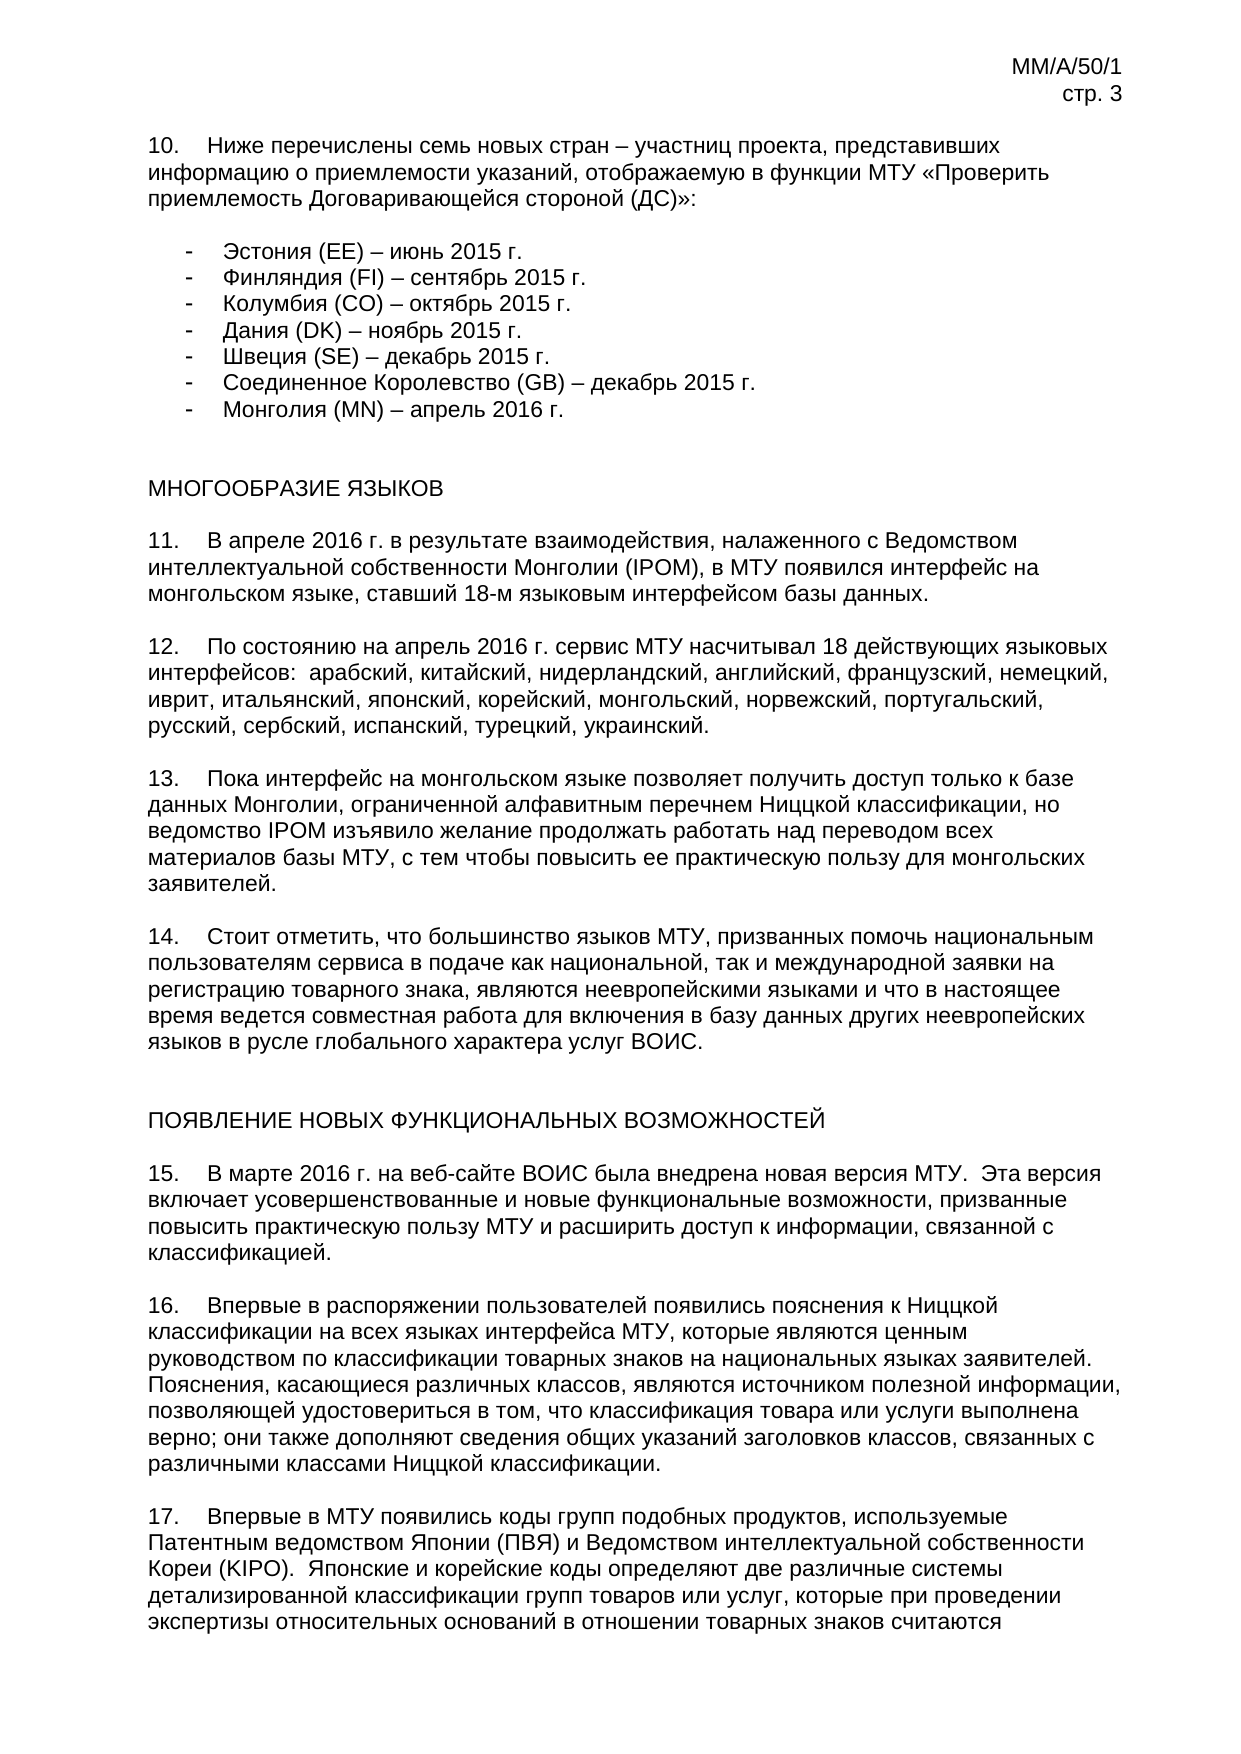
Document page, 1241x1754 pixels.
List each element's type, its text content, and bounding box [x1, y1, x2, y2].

text МНОГООБРАЗИЕ ЯЗЫКОВ [148, 475, 1122, 501]
list Стоит отметить, что большинство языков МТУ, призванных помочь национальным пользователям сервиса в подаче как национальной, так и международной заявки на регистрацию товарного знака, являются неевропейскими языками и что в настоящее время ведется совместная работа для включения в базу данных других неевропейских языков в русле глобального характера услуг ВОИС. [148, 923, 1122, 1054]
list Впервые в распоряжении пользователей появились пояснения к Ниццкой классификации на всех языках интерфейса МТУ, которые являются ценным руководством по классификации товарных знаков на национальных языках заявителей. Пояснения, касающиеся различных классов, являются источником полезной информации, позволяющей удостовериться в том, что классификация товара или услуги выполнена верно; они также дополняют сведения общих указаний заголовков классов, связанных с различными классами Ниццкой классификации. [148, 1292, 1122, 1476]
list Монголия (MN) – апрель 2016 г. [185, 396, 1122, 422]
list Пока интерфейс на монгольском языке позволяет получить доступ только к базе данных Монголии, ограниченной алфавитным перечнем Ниццкой классификации, но ведомство IPOM изъявило желание продолжать работать над переводом всех материалов базы МТУ, с тем чтобы повысить ее практическую пользу для монгольских заявителей. [148, 765, 1122, 896]
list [148, 1503, 1122, 1634]
list По состоянию на апрель 2016 г. сервис МТУ насчитывал 18 действующих языковых интерфейсов: арабский, китайский, нидерландский, английский, французский, немецкий, иврит, итальянский, японский, корейский, монгольский, норвежский, португальский, русский, сербский, испанский, турецкий, украинский. [148, 633, 1122, 738]
list Соединенное Королевство (GB) – декабрь 2015 г. [185, 369, 1122, 396]
text ПОЯВЛЕНИЕ НОВЫХ ФУНКЦИОНАЛЬНЫХ ВОЗМОЖНОСТЕЙ [148, 1107, 1122, 1134]
list В апреле 2016 г. в результате взаимодействия, налаженного с Ведомством интеллектуальной собственности Монголии (IPOM), в МТУ появился интерфейс на монгольском языке, ставший 18-м языковым интерфейсом базы данных. [148, 527, 1122, 607]
list Ниже перечислены семь новых стран – участниц проекта, представивших информацию о приемлемости указаний, отображаемую в функции МТУ «Проверить приемлемость Договаривающейся стороной (ДС)»: [148, 132, 1122, 211]
list В марте 2016 г. на веб-сайте ВОИС была внедрена новая версия МТУ. Эта версия включает усовершенствованные и новые функциональные возможности, призванные повысить практическую пользу МТУ и расширить доступ к информации, связанной с классификацией. [148, 1160, 1122, 1265]
list Колумбия (CO) – октябрь 2015 г. [185, 290, 1122, 317]
list Эстония (EE) – июнь 2015 г. [185, 238, 1122, 264]
list Финляндия (FI) – сентябрь 2015 г. [185, 264, 1122, 290]
list Дания (DK) – ноябрь 2015 г. [185, 317, 1122, 343]
list Швеция (SE) – декабрь 2015 г. [185, 343, 1122, 369]
